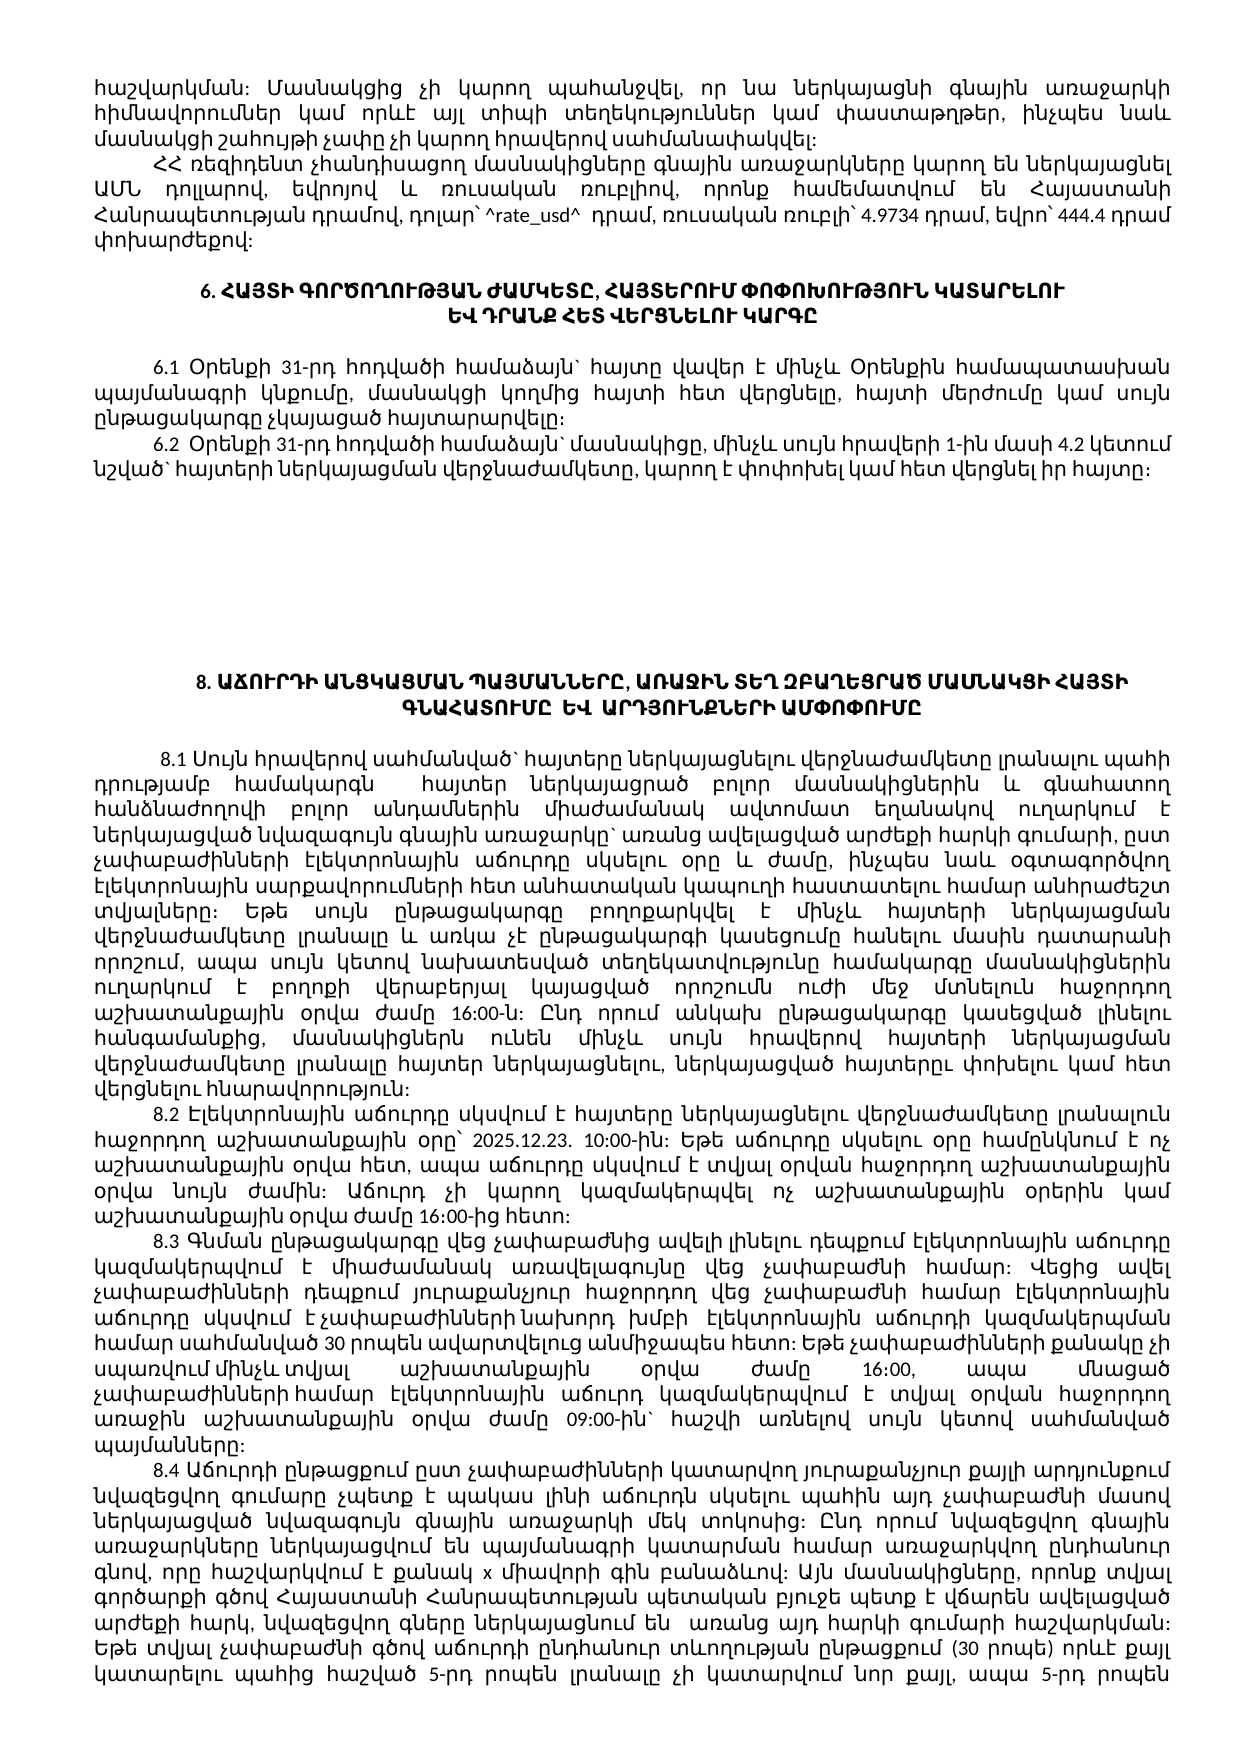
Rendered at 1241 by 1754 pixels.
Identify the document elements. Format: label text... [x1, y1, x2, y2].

text 6.1 Օրենքի 31-րդ հոդվածի համաձայն` հայտը վավեր է մինչև Օրենքին համապատասխան պայմանագրի կնքումը, մասնակցի կողմից հայտի հետ վերցնելը, հայտի մերժումը կամ սույն ընթացակարգը չկայացած հայտարարվելը։ [94, 354, 1171, 431]
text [94, 75, 1171, 151]
text ՀՀ ռեզիդենտ չհանդիսացող մասնակիցները գնային առաջարկները կարող են ներկայացնել ԱՄՆ դոլլարով, եվրոյով և ռուսական ռուբլիով, որոնք համեմատվում են Հայաստանի Հանրապետության դրամով, դոլար՝ ^rate_usd^ դրամ, ռուսական ռուբլի՝ 4.9734 դրամ, եվրո՝ 444.4 դրամ փոխարժեքով: [94, 151, 1171, 253]
text 6.2 Օրենքի 31-րդ հոդվածի համաձայն` մասնակիցը, մինչև սույն հրավերի 1-ին մասի 4.2 կետում նշված` հայտերի ներկայացման վերջնաժամկետը, կարող է փոփոխել կամ հետ վերցնել իր հայտը։ [94, 431, 1171, 482]
text ԳՆԱՀԱՏՈՒՄԸ ԵՎ ԱՐԴՅՈՒՆՔՆԵՐԻ ԱՄՓՈՓՈՒՄԸ [94, 695, 1171, 720]
text ԵՎ ԴՐԱՆՔ ՀԵՏ ՎԵՐՑՆԵԼՈՒ ԿԱՐԳԸ [94, 304, 1171, 329]
text 8.1 Սույն հրավերով սահմանված` հայտերը ներկայացնելու վերջնաժամկետը լրանալու պահի դրությամբ համակարգն հայտեր ներկայացրած բոլոր մասնակիցներին և գնահատող հանձնաժողովի բոլոր անդամներին միաժամանակ ավտոմատ եղանակով ուղարկում է ներկայացված նվազագույն գնային առաջարկը` առանց ավելացված արժեքի հարկի գումարի, ըստ չափաբաժինների էլեկտրոնային աճուրդը սկսելու օրը և ժամը, ինչպես նաև օգտագործվող էլեկտրոնային սարքավորումների հետ անհատական կապուղի հաստատելու համար անհրաժեշտ տվյալները։ Եթե սույն ընթացակարգը բողոքարկվել է մինչև հայտերի ներկայացման վերջնաժամկետը լրանալը և առկա չէ ընթացակարգի կասեցումը հանելու մասին դատարանի որոշում, ապա սույն կետով նախատեսված տեղեկատվությունը համակարգը մասնակիցներին ուղարկում է բողոքի վերաբերյալ կայացված որոշումն ուժի մեջ մտնելուն հաջորդող աշխատանքային օրվա ժամը 16:00-ն: Ընդ որում անկախ ընթացակարգը կասեցված լինելու հանգամանքից, մասնակիցներն ունեն մինչև սույն հրավերով հայտերի ներկայացման վերջնաժամկետը լրանալը հայտեր ներկայացնելու, ներկայացված հայտերըւ փոխելու կամ հետ վերցնելու հնարավորություն: [94, 746, 1171, 1102]
text 8.2 Էլեկտրոնային աճուրդը սկսվում է հայտերը ներկայացնելու վերջնաժամկետը լրանալուն հաջորդող աշխատանքային օրը՝ 2025.12.23. 10:00 -ին: Եթե աճուրդը սկսելու օրը համընկնում է ոչ աշխատանքային օրվա հետ, ապա աճուրդը սկսվում է տվյալ օրվան հաջորդող աշխատանքային օրվա նույն ժամին: Աճուրդ չի կարող կազմակերպվել ոչ աշխատանքային օրերին կամ աշխատանքային օրվա ժամը 16։00-ից հետո: [94, 1102, 1171, 1229]
text 6. ՀԱՅՏԻ ԳՈՐԾՈՂՈՒԹՅԱՆ ԺԱՄԿԵՏԸ, ՀԱՅՏԵՐՈՒՄ ՓՈՓՈԽՈՒԹՅՈՒՆ ԿԱՏԱՐԵԼՈՒ [94, 278, 1171, 304]
text 8.3 Գնման ընթացակարգը վեց չափաբաժնից ավելի լինելու դեպքում էլեկտրոնային աճուրդը կազմակերպվում է միաժամանակ առավելագույնը վեց չափաբաժնի համար: Վեցից ավել չափաբաժինների դեպքում յուրաքանչյուր հաջորդող վեց չափաբաժնի համար էլեկտրոնային աճուրդը սկսվում է չափաբաժինների նախորդ խմբի էլեկտրոնային աճուրդի կազմակերպման համար սահմանված 30 րոպեն ավարտվելուց անմիջապես հետո: Եթե չափաբաժինների քանակը չի սպառվում մինչև տվյալ աշխատանքային օրվա ժամը 16։00, ապա մնացած չափաբաժինների համար էլեկտրոնային աճուրդ կազմակերպվում է տվյալ օրվան հաջորդող առաջին աշխատանքային օրվա ժամը 09:00-ին` հաշվի առնելով սույն կետով սահմանված պայմանները: [94, 1229, 1171, 1457]
text 8. ԱՃՈՒՐԴԻ ԱՆՑԿԱՑՄԱՆ ՊԱՅՄԱՆՆԵՐԸ, ԱՌԱՋԻՆ ՏԵՂ ԶԲԱՂԵՑՐԱԾ ՄԱՍՆԱԿՑԻ ՀԱՅՏԻ [94, 669, 1171, 695]
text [94, 1457, 1171, 1686]
